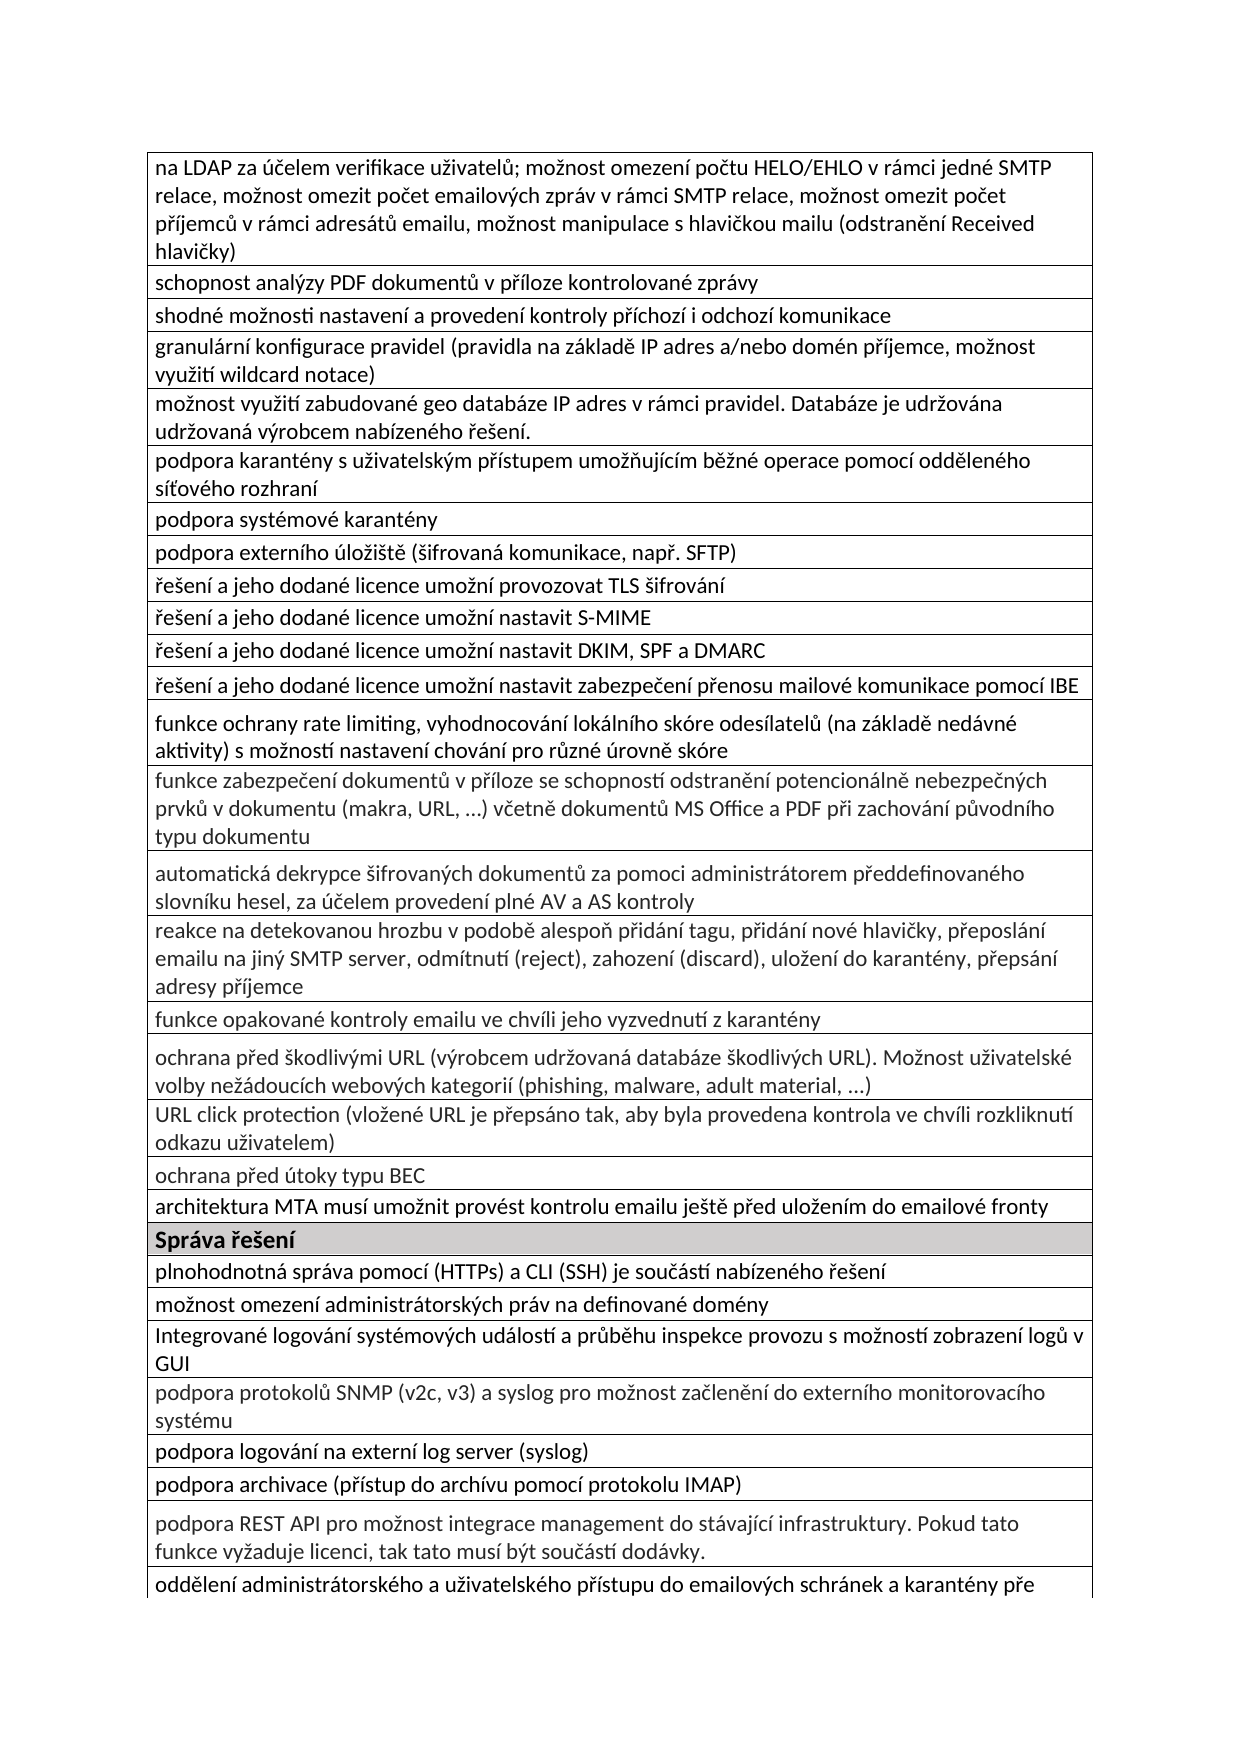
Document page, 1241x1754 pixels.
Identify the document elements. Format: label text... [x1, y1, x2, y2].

table_cell řešení a jeho dodané licence umožní provozovat TLS šifrování [148, 569, 1092, 601]
table_cell ochrana před útoky typu BEC [148, 1157, 1092, 1189]
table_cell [148, 153, 1092, 265]
table_cell řešení a jeho dodané licence umožní nastavit zabezpečení přenosu mailové komunikace pomocí IBE [148, 667, 1092, 699]
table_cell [148, 1567, 1092, 1598]
table_cell podpora logování na externí log server (syslog) [148, 1435, 1092, 1467]
table_cell možnost omezení administrátorských práv na definované domény [148, 1288, 1092, 1320]
table_cell granulární konfigurace pravidel (pravidla na základě IP adres a/nebo domén příjemce, možnost využití wildcard notace) [148, 332, 1092, 388]
table_cell podpora externího úložiště (šifrovaná komunikace, např. SFTP) [148, 536, 1092, 568]
table_cell řešení a jeho dodané licence umožní nastavit S-MIME [148, 602, 1092, 633]
table_cell Správa řešení [148, 1223, 1092, 1254]
table_cell ochrana před škodlivými URL (výrobcem udržovaná databáze škodlivých URL). Možnost uživatelské volby nežádoucích webových kategorií (phishing, malware, adult material, ...) [148, 1034, 1092, 1099]
table_cell možnost využití zabudované geo databáze IP adres v rámci pravidel. Databáze je udržována udržovaná výrobcem nabízeného řešení. [148, 389, 1092, 445]
table_cell reakce na detekovanou hrozbu v podobě alespoň přidání tagu, přidání nové hlavičky, přeposlání emailu na jiný SMTP server, odmítnutí (reject), zahození (discard), uložení do karantény, přepsání adresy příjemce [148, 916, 1092, 1001]
table_cell plnohodnotná správa pomocí (HTTPs) a CLI (SSH) je součástí nabízeného řešení [148, 1256, 1092, 1287]
table_cell Integrované logování systémových událostí a průběhu inspekce provozu s možností zobrazení logů v GUI [148, 1321, 1092, 1377]
table_cell schopnost analýzy PDF dokumentů v příloze kontrolované zprávy [148, 266, 1092, 298]
table_cell automatická dekrypce šifrovaných dokumentů za pomoci administrátorem předdefinovaného slovníku hesel, za účelem provedení plné AV a AS kontroly [148, 851, 1092, 915]
table_cell architektura MTA musí umožnit provést kontrolu emailu ještě před uložením do emailové fronty [148, 1190, 1092, 1222]
table_cell funkce zabezpečení dokumentů v příloze se schopností odstranění potencionálně nebezpečných prvků v dokumentu (makra, URL, …) včetně dokumentů MS Office a PDF při zachování původního typu dokumentu [148, 766, 1092, 850]
table_cell podpora karantény s uživatelským přístupem umožňujícím běžné operace pomocí odděleného síťového rozhraní [148, 446, 1092, 502]
table_cell funkce opakované kontroly emailu ve chvíli jeho vyzvednutí z karantény [148, 1002, 1092, 1033]
table_cell podpora REST API pro možnost integrace management do stávající infrastruktury. Pokud tato funkce vyžaduje licenci, tak tato musí být součástí dodávky. [148, 1501, 1092, 1566]
table_cell shodné možnosti nastavení a provedení kontroly příchozí i odchozí komunikace [148, 299, 1092, 331]
table_cell podpora archivace (přístup do archívu pomocí protokolu IMAP) [148, 1468, 1092, 1500]
table_cell podpora protokolů SNMP (v2c, v3) a syslog pro možnost začlenění do externího monitorovacího systému [148, 1378, 1092, 1434]
table_cell URL click protection (vložené URL je přepsáno tak, aby byla provedena kontrola ve chvíli rozkliknutí odkazu uživatelem) [148, 1100, 1092, 1156]
table_cell řešení a jeho dodané licence umožní nastavit DKIM, SPF a DMARC [148, 635, 1092, 666]
table_cell podpora systémové karantény [148, 503, 1092, 535]
table_cell funkce ochrany rate limiting, vyhodnocování lokálního skóre odesílatelů (na základě nedávné aktivity) s možností nastavení chování pro různé úrovně skóre [148, 700, 1092, 765]
